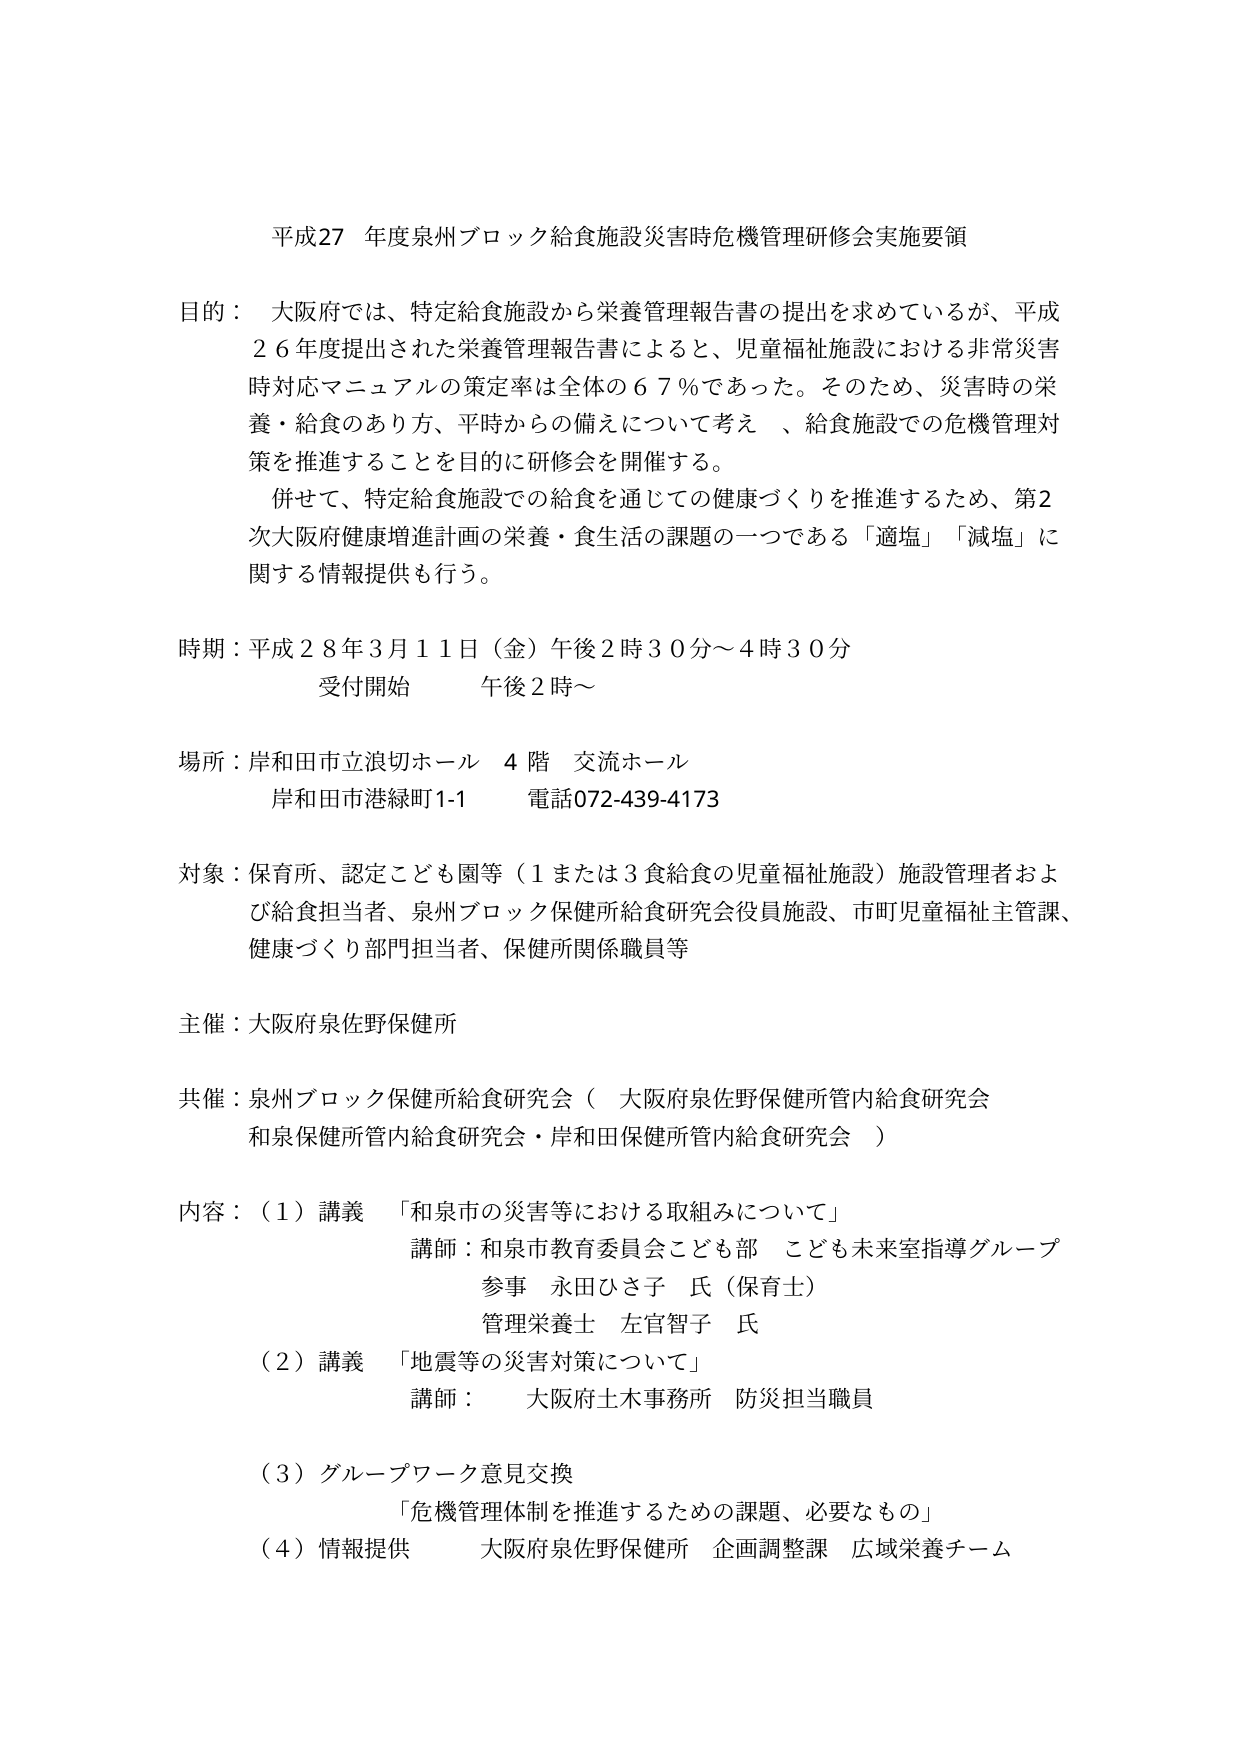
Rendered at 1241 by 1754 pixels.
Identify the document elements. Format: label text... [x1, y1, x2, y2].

text 時期：平成２８年３月１１日（金）午後２時３０分～４時３０分 [179, 629, 1061, 667]
text 講師： 大阪府土木事務所 防災担当職員 [179, 1379, 1061, 1417]
text 参事 永田ひさ子 氏（保育士） [179, 1267, 1061, 1304]
text 和泉保健所管内給食研究会・岸和田保健所管内給食研究会 ） [179, 1117, 1061, 1154]
text 「危機管理体制を推進するための課題、必要なもの」 [179, 1492, 1061, 1529]
text 管理栄養士 左官智子 氏 [179, 1304, 1061, 1342]
text 目的： 大阪府では、特定給食施設から栄養管理報告書の提出を求めているが、平成２６年度提出された栄養管理報告書によると、児童福祉施設における非常災害時対応マニュアルの策定率は全体の６７％であった。そのため、災害時の栄養・給食のあり方、平時からの備えについて考え、給食施設での危機管理対策を推進することを目的に研修会を開催する。 [179, 292, 1061, 479]
text 講師：和泉市教育委員会こども部 こども未来室指導グループ [179, 1229, 1061, 1267]
text 場所：岸和田市立浪切ホール 4階 交流ホール [179, 742, 1061, 779]
text 内容：（１）講義 「和泉市の災害等における取組みについて」 [179, 1192, 1061, 1229]
text 受付開始 午後２時～ [179, 667, 1061, 704]
text 併せて、特定給食施設での給食を通じての健康づくりを推進するため、第2次大阪府健康増進計画の栄養・食生活の課題の一つである「適塩」「減塩」に関する情報提供も行う。 [179, 479, 1061, 592]
text （３）グループワーク意見交換 [179, 1454, 1061, 1492]
text 岸和田市港緑町1-1 電話072-439-4173 [179, 779, 1061, 817]
text 平成27年度泉州ブロック給食施設災害時危機管理研修会実施要領 [179, 217, 1061, 254]
text （２）講義 「地震等の災害対策について」 [179, 1342, 1061, 1379]
text 対象：保育所、認定こども園等（１または３食給食の児童福祉施設）施設管理者および給食担当者、泉州ブロック保健所給食研究会役員施設、市町児童福祉主管課、健康づくり部門担当者、保健所関係職員等 [179, 854, 1061, 967]
text 主催：大阪府泉佐野保健所 [179, 1004, 1061, 1042]
text （４）情報提供 大阪府泉佐野保健所 企画調整課 広域栄養チーム [179, 1529, 1061, 1567]
text 共催：泉州ブロック保健所給食研究会（ 大阪府泉佐野保健所管内給食研究会 [179, 1079, 1061, 1117]
